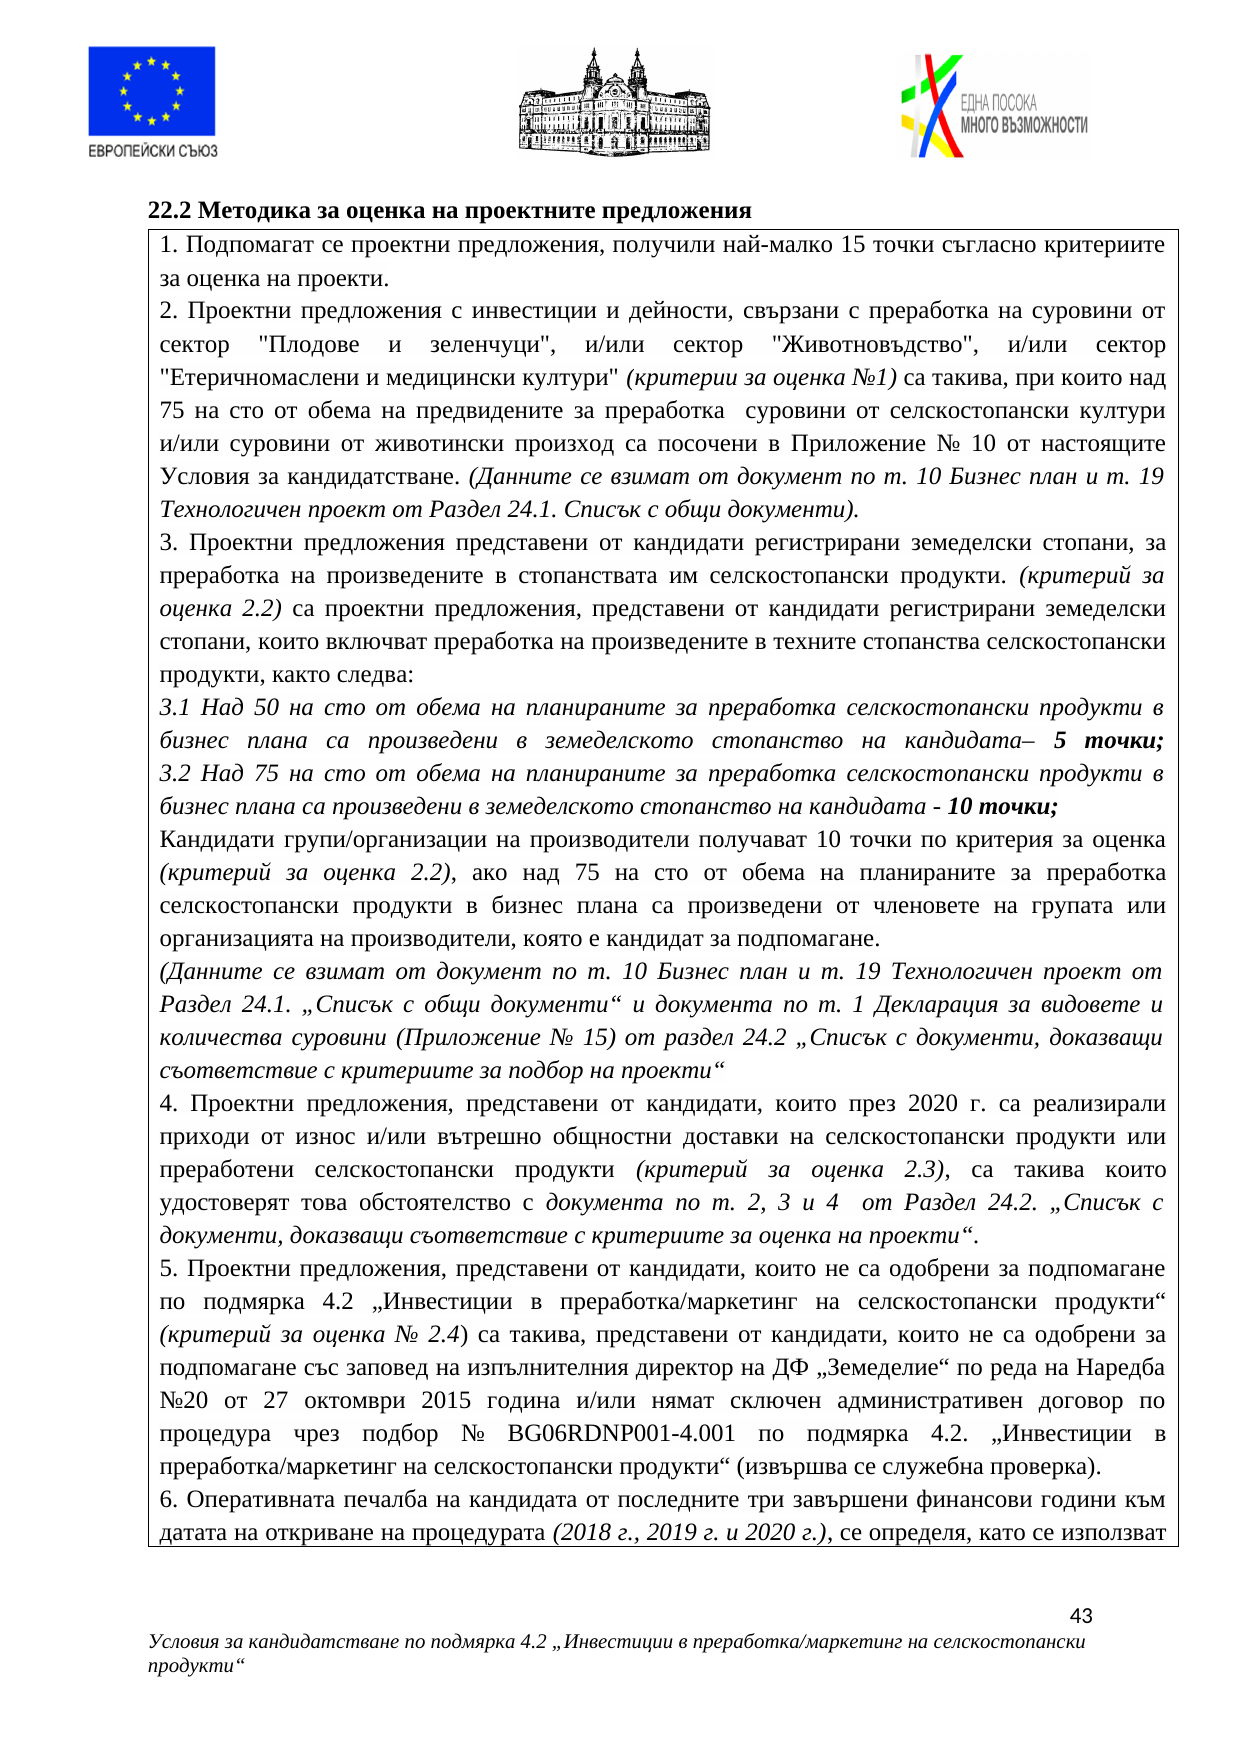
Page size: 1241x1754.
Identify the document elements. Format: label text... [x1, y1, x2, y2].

picture [514, 44, 718, 160]
picture [88, 45, 219, 160]
picture [896, 50, 1090, 160]
subtitle 22.2 Методика за оценка на проектните предложения [148, 196, 1093, 224]
